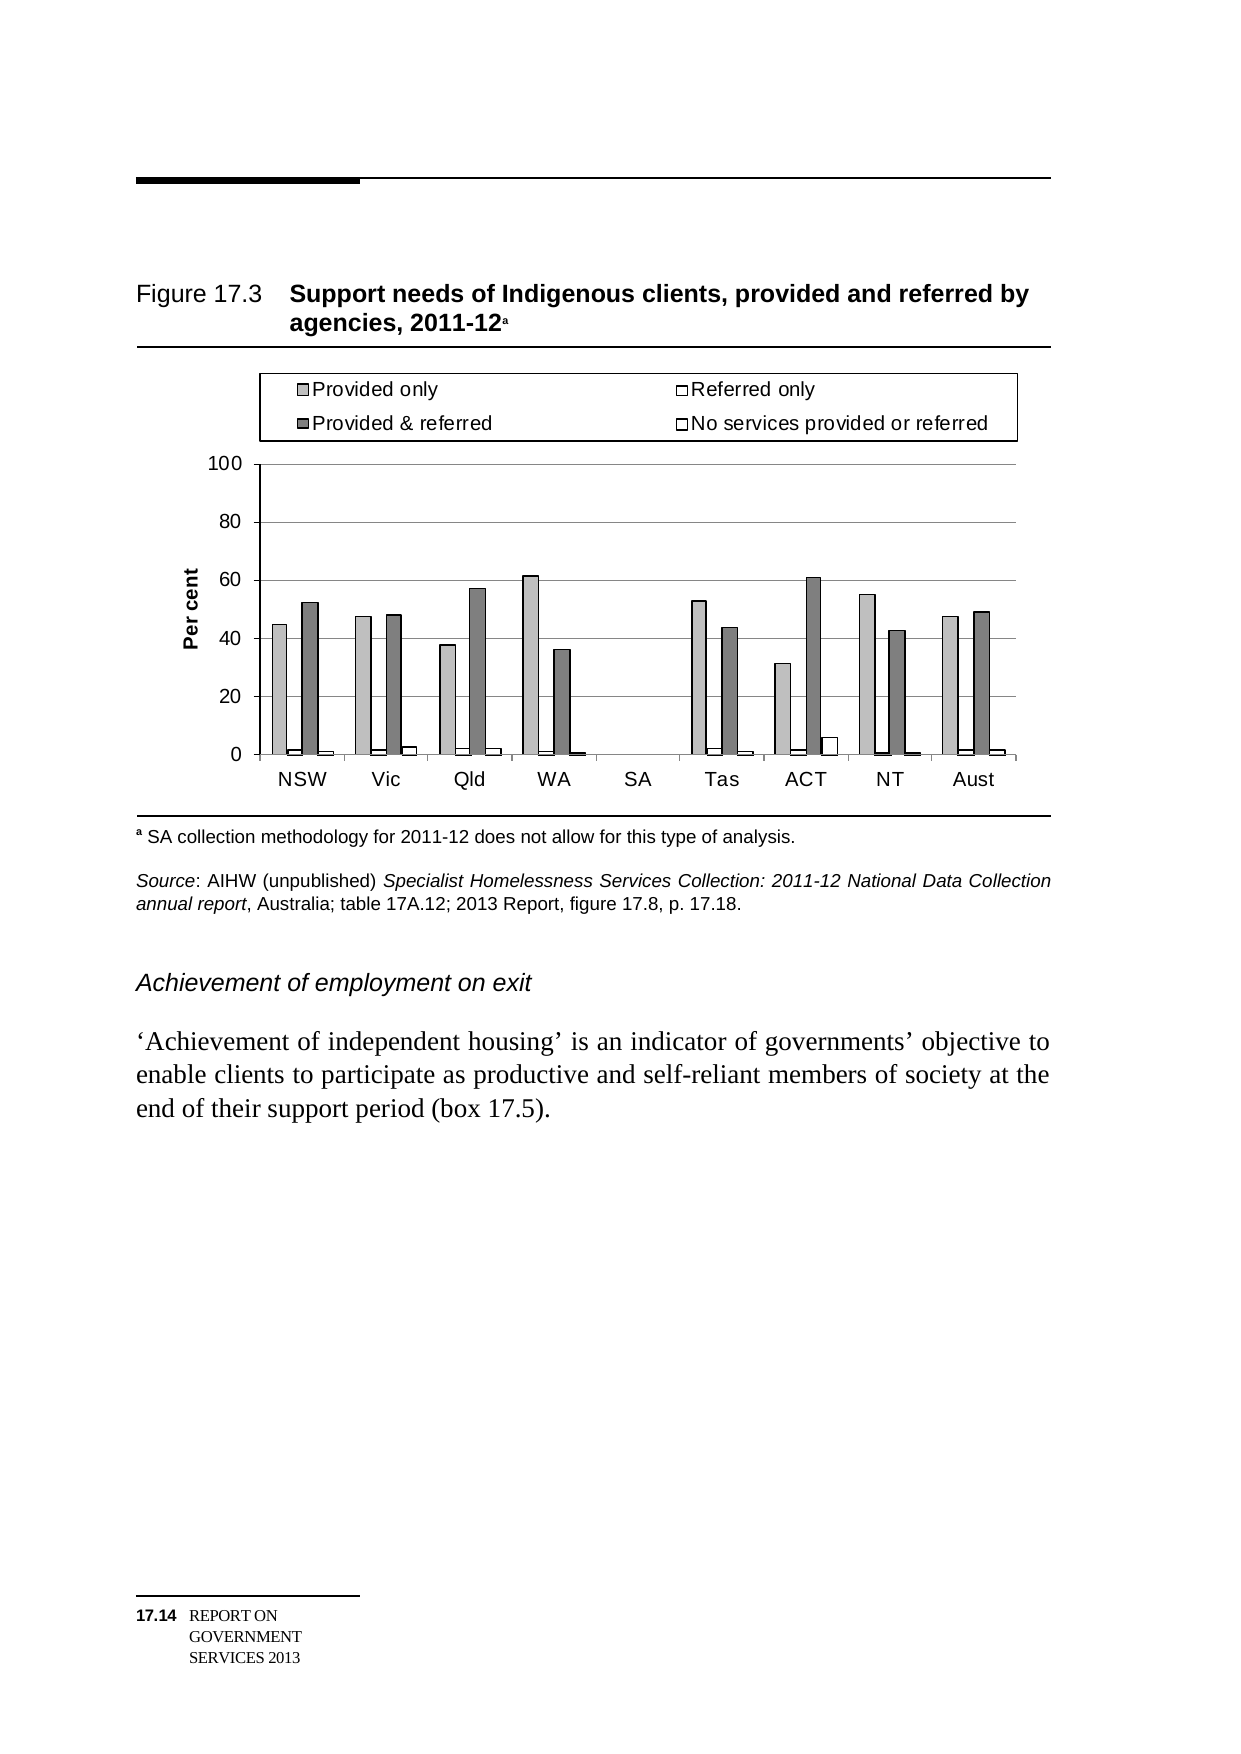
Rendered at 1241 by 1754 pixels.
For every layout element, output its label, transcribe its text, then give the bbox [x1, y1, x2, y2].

text ‘Achievement of independent housing’ is an indicator of governments’ objective to enable clients to participate as productive and self-reliant members of society at the end of their support period (box 17.5). [136, 1023, 1051, 1123]
text Achievement of employment on exit [136, 964, 1051, 998]
title Figure 17.3 Support needs of Indigenous clients, provided and referred by agencies, 2011-12a [136, 279, 1051, 338]
table_header [137, 348, 1051, 815]
text a SA collection methodology for 2011-12 does not allow for this type of analysis. [136, 825, 1051, 848]
text Source: AIHW (unpublished) Specialist Homelessness Services Collection: 2011-12 National Data Collection annual report, Australia; table 17A.12; 2013 Report, figure 17.8, p. 17.18. [136, 869, 1051, 914]
